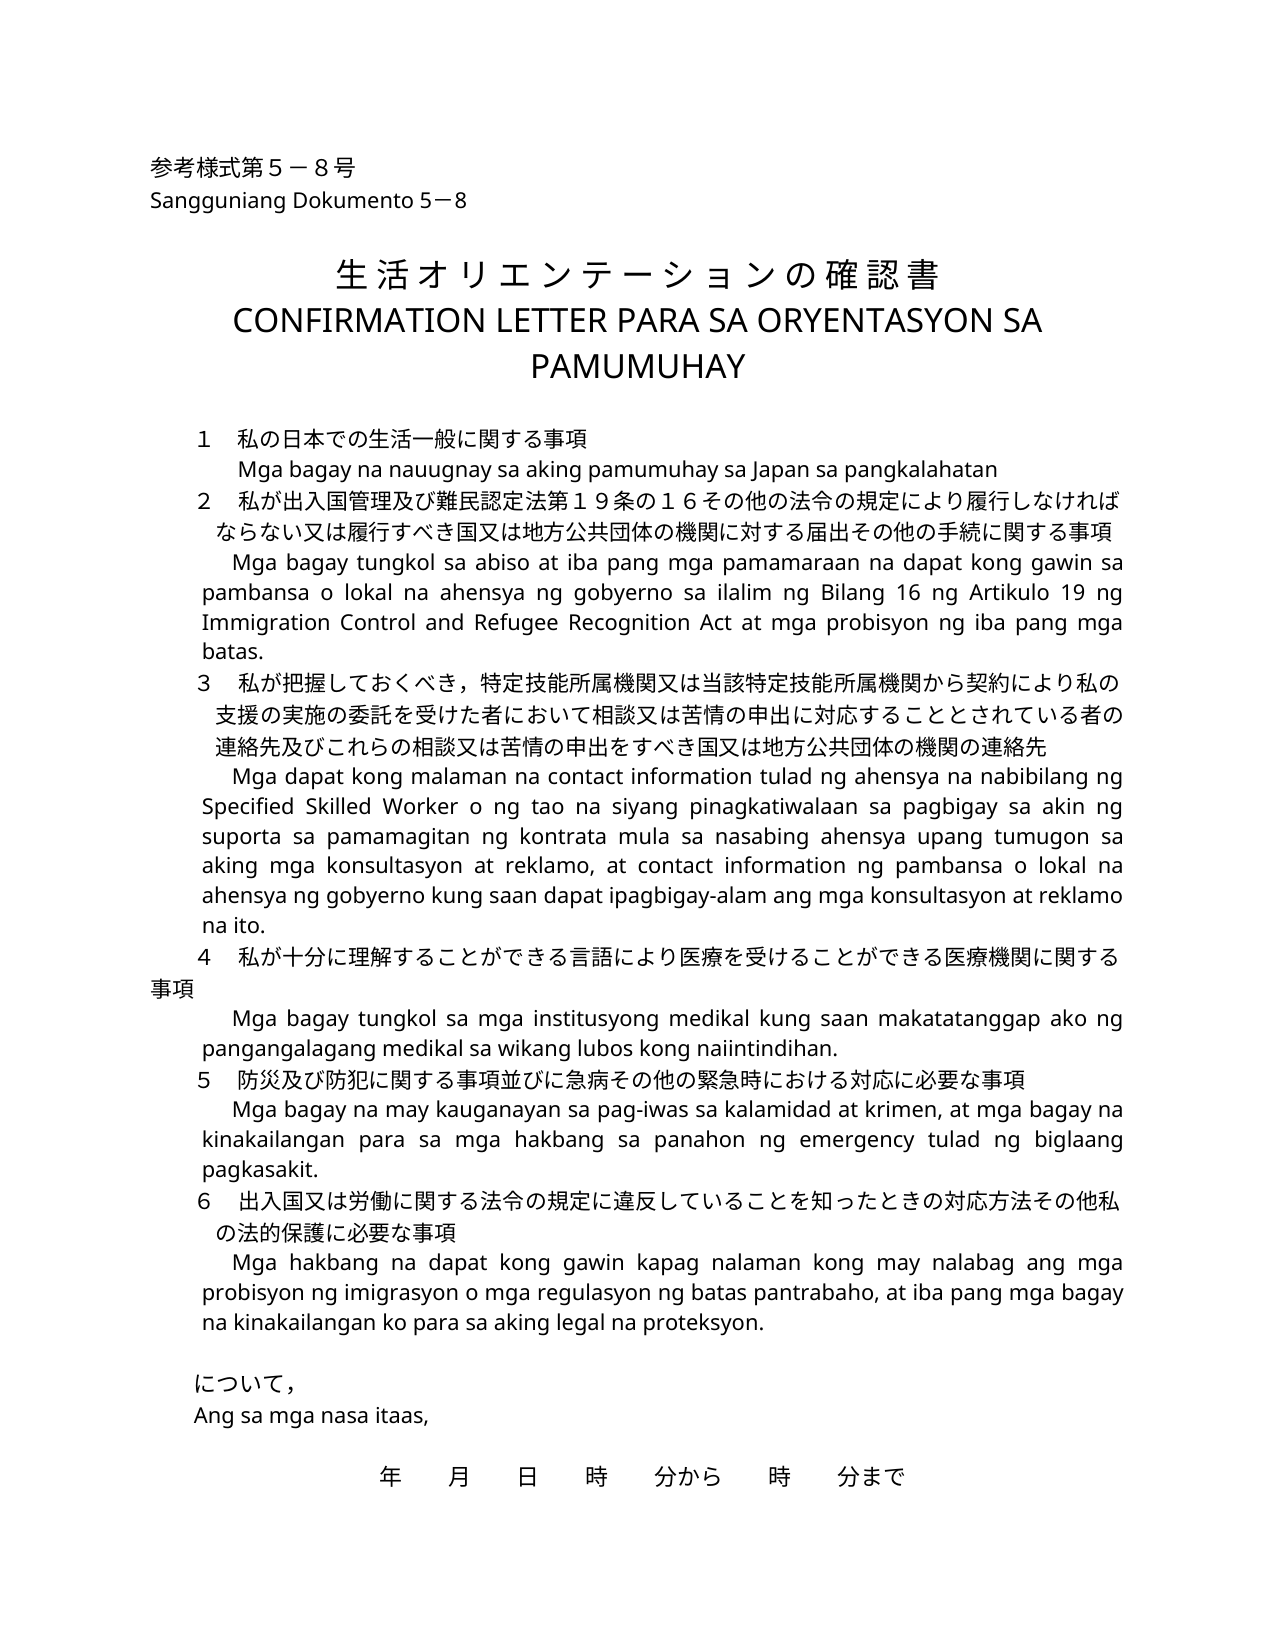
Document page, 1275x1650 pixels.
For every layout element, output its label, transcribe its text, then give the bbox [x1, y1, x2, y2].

text 参考様式第５－８号 [150, 150, 1107, 183]
text Ang sa mga nasa itaas, [194, 1399, 1125, 1429]
text CONFIRMATION LETTER PARA SA ORYENTASYON SA PAMUMUHAY [150, 297, 1125, 388]
text Mga hakbang na dapat kong gawin kapag nalaman kong may nalabag ang mga probisyon ng imigrasyon o mga regulasyon ng batas pantrabaho, at iba pang mga bagay na kinakailangan ko para sa aking legal na proteksyon. [202, 1247, 1125, 1337]
text Mga bagay na may kauganayan sa pag-iwas sa kalamidad at krimen, at mga bagay na kinakailangan para sa mga hakbang sa panahon ng emergency tulad ng biglaang pagkasakit. [202, 1094, 1125, 1184]
text Mga dapat kong malaman na contact information tulad ng ahensya na nabibilang ng Specified Skilled Worker o ng tao na siyang pinagkatiwalaan sa pagbigay sa akin ng suporta sa pamamagitan ng kontrata mula sa nasabing ahensya upang tumugon sa aking mga konsultasyon at reklamo, at contact information ng pambansa o lokal na ahensya ng gobyerno kung saan dapat ipagbigay-alam ang mga konsultasyon at reklamo na ito. [202, 761, 1125, 940]
text １ 私の日本での生活一般に関する事項 [150, 422, 1125, 454]
text について， [194, 1366, 1125, 1399]
text Sangguniang Dokumento 5－8 [150, 183, 1107, 215]
text Mga bagay na nauugnay sa aking pamumuhay sa Japan sa pangkalahatan [172, 454, 1125, 484]
text ４ 私が十分に理解することができる言語により医療を受けることができる医療機関に関する事項 [150, 940, 1125, 1003]
text ２ 私が出入国管理及び難民認定法第１９条の１６その他の法令の規定により履行しなければならない又は履行すべき国又は地方公共団体の機関に対する届出その他の手続に関する事項 [194, 484, 1125, 547]
text Mga bagay tungkol sa mga institusyong medikal kung saan makatatanggap ako ng pangangalagang medikal sa wikang lubos kong naiintindihan. [202, 1003, 1125, 1063]
text 生 活 オ リ エ ン テ ー シ ョ ン の 確 認 書 [150, 249, 1125, 297]
text ３ 私が把握しておくべき，特定技能所属機関又は当該特定技能所属機関から契約により私の支援の実施の委託を受けた者において相談又は苦情の申出に対応することとされている者の連絡先及びこれらの相談又は苦情の申出をすべき国又は地方公共団体の機関の連絡先 [194, 666, 1125, 761]
text 年 月 日 時 分から 時 分まで [150, 1459, 1125, 1492]
text ６ 出入国又は労働に関する法令の規定に違反していることを知ったときの対応方法その他私の法的保護に必要な事項 [194, 1184, 1125, 1247]
text ５ 防災及び防犯に関する事項並びに急病その他の緊急時における対応に必要な事項 [150, 1063, 1125, 1094]
text Mga bagay tungkol sa abiso at iba pang mga pamamaraan na dapat kong gawin sa pambansa o lokal na ahensya ng gobyerno sa ilalim ng Bilang 16 ng Artikulo 19 ng Immigration Control and Refugee Recognition Act at mga probisyon ng iba pang mga batas. [202, 547, 1125, 666]
